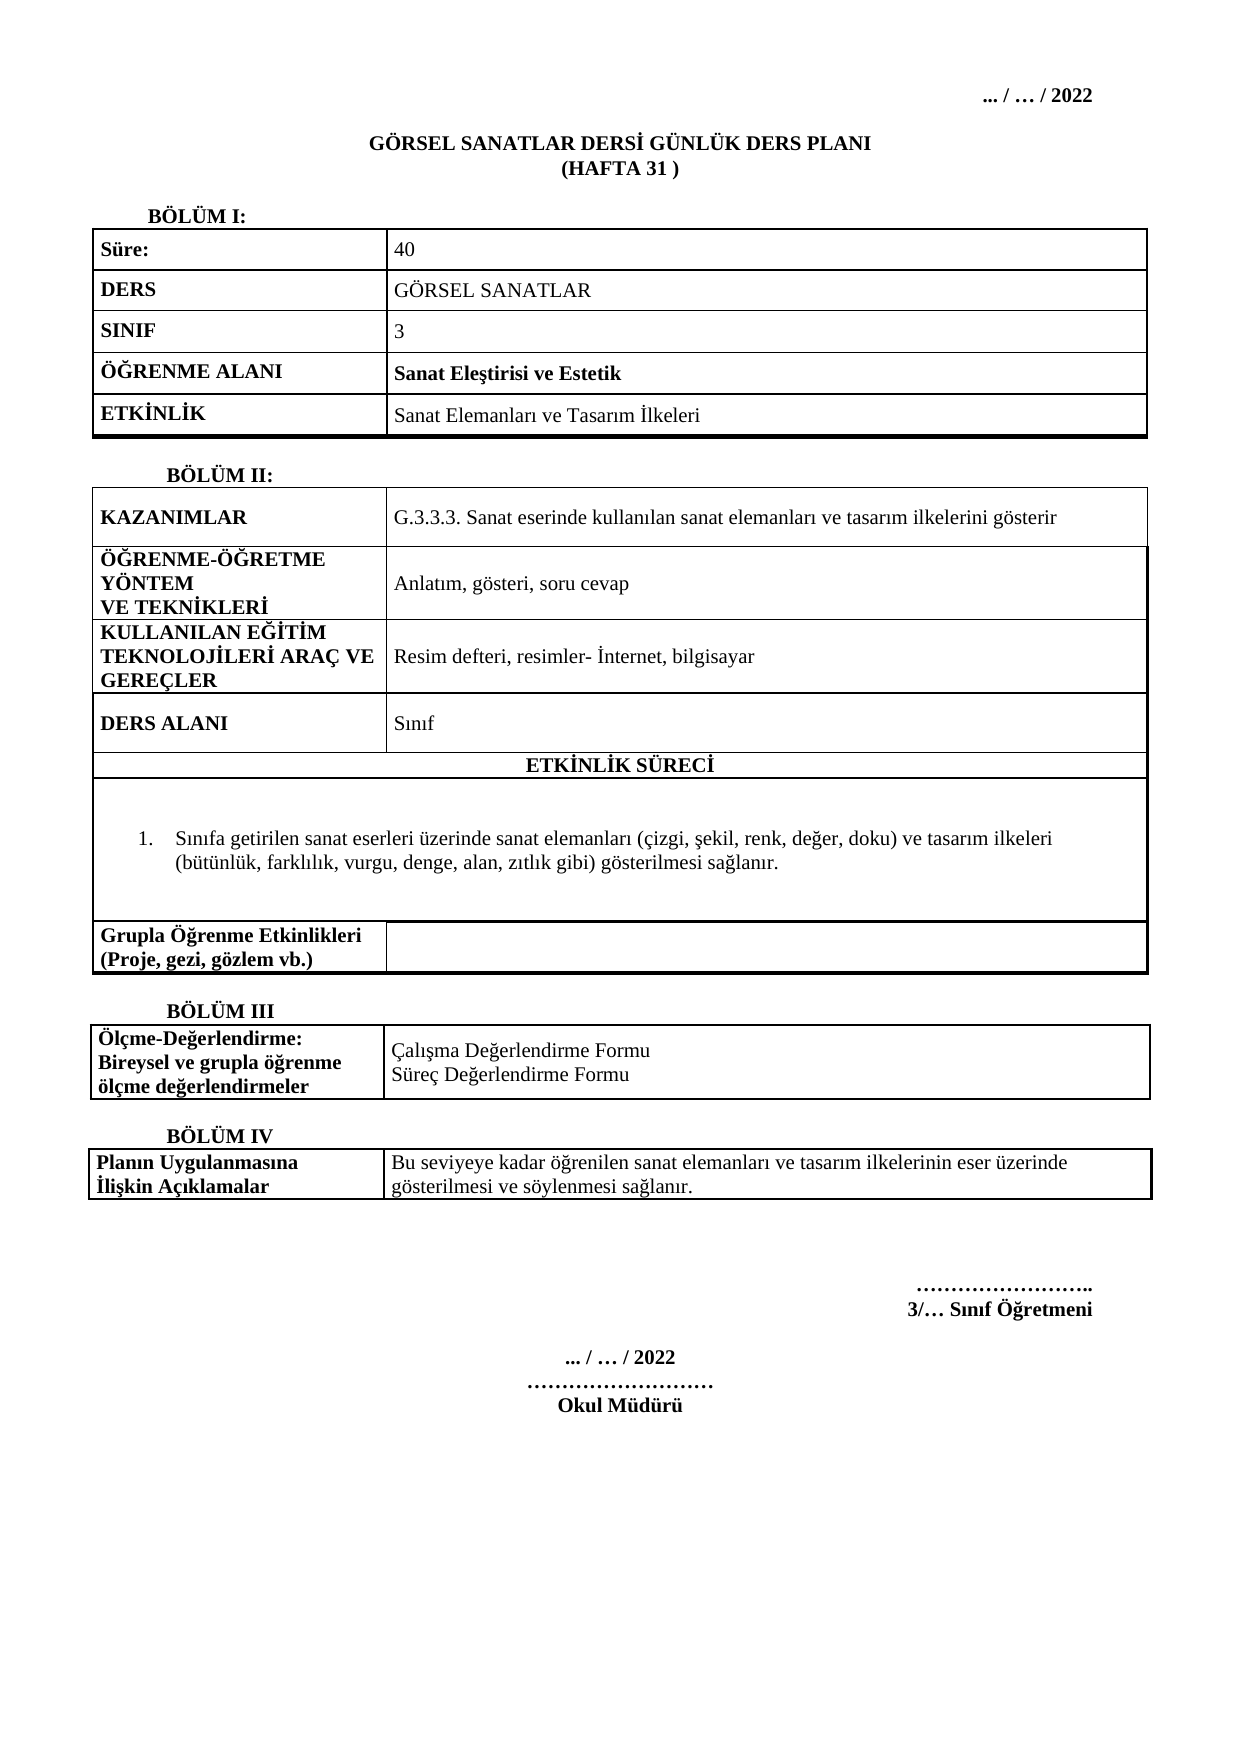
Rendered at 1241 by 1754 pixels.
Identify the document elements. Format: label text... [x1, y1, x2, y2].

table_cell Sanat Eleştirisi ve Estetik [388, 353, 1146, 393]
table_cell Resim defteri, resimler- İnternet, bilgisayar [387, 620, 1146, 692]
table_cell DERS ALANI [94, 694, 386, 752]
text Okul Müdürü [148, 1393, 1093, 1417]
text GÖRSEL SANATLAR DERSİ GÜNLÜK DERS PLANI [148, 131, 1093, 155]
table_header Süre: [94, 230, 386, 269]
subtitle BÖLÜM IV [148, 1124, 1093, 1148]
table_cell Anlatım, gösteri, soru cevap [387, 547, 1146, 619]
table_header Planın Uygulanmasına İlişkin Açıklamalar [90, 1150, 383, 1198]
table_header KAZANIMLAR [93, 488, 386, 546]
table_cell GÖRSEL SANATLAR [388, 271, 1146, 310]
text BÖLÜM I: [148, 203, 1093, 228]
table_cell [387, 923, 1146, 971]
text ... / … / 2022 [148, 83, 1093, 107]
table_cell Sanat Elemanları ve Tasarım İlkeleri [388, 395, 1146, 434]
text …………………….. [148, 1272, 1093, 1296]
text BÖLÜM II: [148, 463, 1093, 487]
text ……………………… [148, 1369, 1093, 1393]
table_cell Sınıf [387, 694, 1146, 752]
text ... / … / 2022 [148, 1344, 1093, 1369]
subtitle BÖLÜM III [148, 999, 1093, 1023]
table_header Ölçme-Değerlendirme: Bireysel ve grupla öğrenme ölçme değerlendirmeler [92, 1026, 383, 1098]
table_cell ÖĞRENME-ÖĞRETME YÖNTEM VE TEKNİKLERİ [93, 547, 386, 619]
table_cell ETKİNLİK SÜRECİ [94, 753, 1146, 777]
table_cell Grupla Öğrenme Etkinlikleri (Proje, gezi, gözlem vb.) [94, 922, 386, 971]
table_cell Sınıfa getirilen sanat eserleri üzerinde sanat elemanları (çizgi, şekil, renk, değer, doku) ve tasarım ilkeleri (bütünlük, farklılık, vurgu, denge, alan, zıtlık gibi) gösterilmesi sağlanır. [94, 779, 1146, 920]
table_cell KULLANILAN EĞİTİM TEKNOLOJİLERİ ARAÇ VE GEREÇLER [93, 620, 386, 692]
table_header Çalışma Değerlendirme Formu Süreç Değerlendirme Formu [385, 1026, 1149, 1098]
text 3/… Sınıf Öğretmeni [148, 1296, 1093, 1321]
table_header 40 [388, 230, 1146, 269]
table_header Bu seviyeye kadar öğrenilen sanat elemanları ve tasarım ilkelerinin eser üzerinde gösterilmesi ve söylenmesi sağlanır. [385, 1150, 1150, 1198]
table_cell 3 [388, 311, 1146, 352]
text (HAFTA 31 ) [148, 155, 1093, 179]
table_cell SINIF [94, 311, 386, 352]
table_cell ÖĞRENME ALANI [94, 353, 386, 393]
table_header G.3.3.3. Sanat eserinde kullanılan sanat elemanları ve tasarım ilkelerini gösterir [387, 488, 1147, 546]
table_cell ETKİNLİK [94, 395, 386, 434]
table_cell DERS [94, 271, 386, 310]
